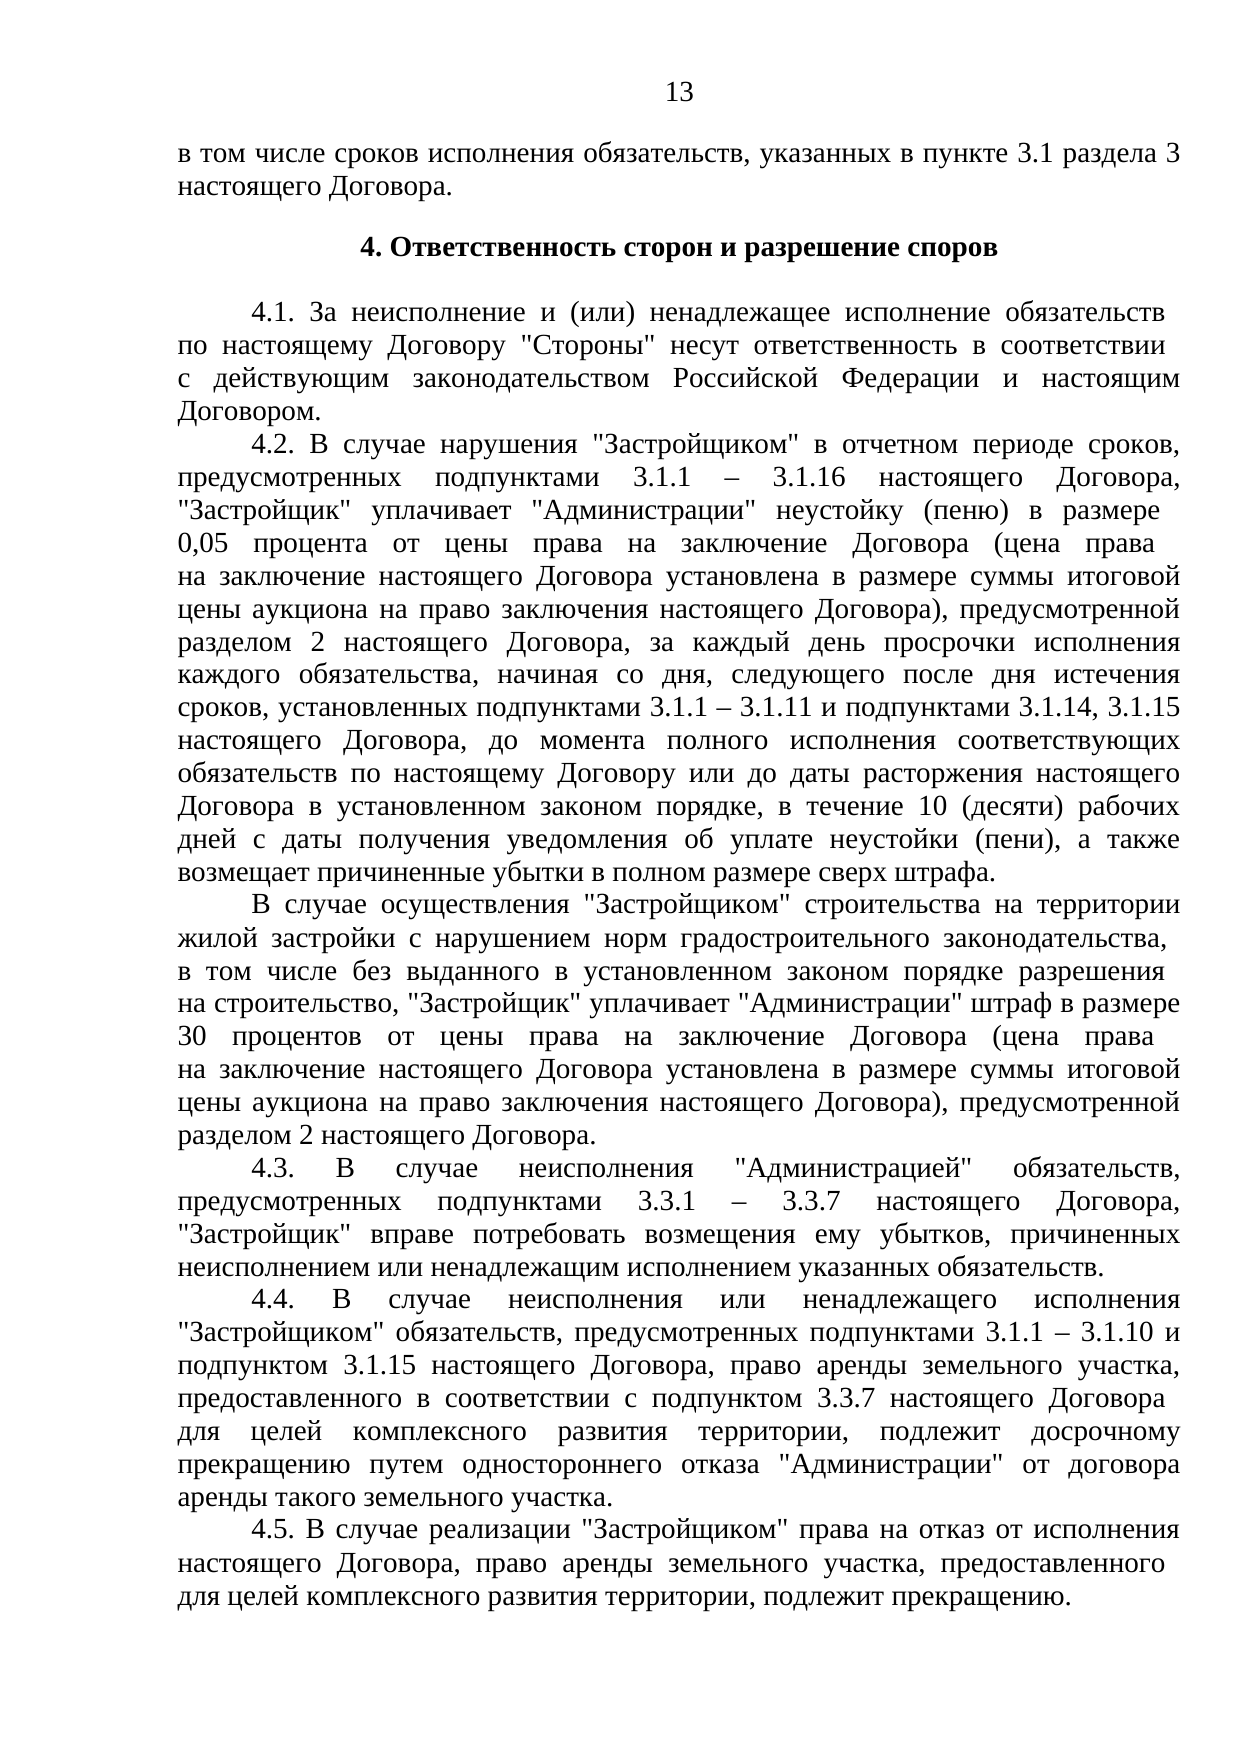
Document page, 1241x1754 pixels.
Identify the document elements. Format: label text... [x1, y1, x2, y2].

text 4.2. В случае нарушения "Застройщиком" в отчетном периоде сроков, предусмотренных подпунктами 3.1.1 – 3.1.16 настоящего Договора, "Застройщик" уплачивает "Администрации" неустойку (пеню) в размере 0,05 процента от цены права на заключение Договора (цена права на заключение настоящего Договора установлена в размере суммы итоговой цены аукциона на право заключения настоящего Договора), предусмотренной разделом 2 настоящего Договора, за каждый день просрочки исполнения каждого обязательства, начиная со дня, следующего после дня истечения сроков, установленных подпунктами 3.1.1 – 3.1.11 и подпунктами 3.1.14, 3.1.15 настоящего Договора, до момента полного исполнения соответствующих обязательств по настоящему Договору или до даты расторжения настоящего Договора в установленном законом порядке, в течение 10 (десяти) рабочих дней с даты получения уведомления об уплате неустойки (пени), а также возмещает причиненные убытки в полном размере сверх штрафа. [177, 427, 1181, 888]
text 4.4. В случае неисполнения или ненадлежащего исполнения "Застройщиком" обязательств, предусмотренных подпунктами 3.1.1 – 3.1.10 и подпунктом 3.1.15 настоящего Договора, право аренды земельного участка, предоставленного в соответствии с подпунктом 3.3.7 настоящего Договора для целей комплексного развития территории, подлежит досрочному прекращению путем одностороннего отказа "Администрации" от договора аренды такого земельного участка. [177, 1282, 1181, 1513]
text В случае осуществления "Застройщиком" строительства на территории жилой застройки с нарушением норм градостроительного законодательства, в том числе без выданного в установленном законом порядке разрешения на строительство, "Застройщик" уплачивает "Администрации" штраф в размере 30 процентов от цены права на заключение Договора (цена права на заключение настоящего Договора установлена в размере суммы итоговой цены аукциона на право заключения настоящего Договора), предусмотренной разделом 2 настоящего Договора. [177, 888, 1181, 1151]
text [177, 136, 1181, 202]
text 4.5. В случае реализации "Застройщиком" права на отказ от исполнения настоящего Договора, право аренды земельного участка, предоставленного для целей комплексного развития территории, подлежит прекращению. [177, 1513, 1181, 1611]
text 4. Ответственность сторон и разрешение споров [177, 230, 1181, 262]
text 4.1. За неисполнение и (или) ненадлежащее исполнение обязательств по настоящему Договору "Стороны" несут ответственность в соответствии с действующим законодательством Российской Федерации и настоящим Договором. [177, 295, 1181, 427]
text 4.3. В случае неисполнения "Администрацией" обязательств, предусмотренных подпунктами 3.3.1 – 3.3.7 настоящего Договора, "Застройщик" вправе потребовать возмещения ему убытков, причиненных неисполнением или ненадлежащим исполнением указанных обязательств. [177, 1151, 1181, 1282]
